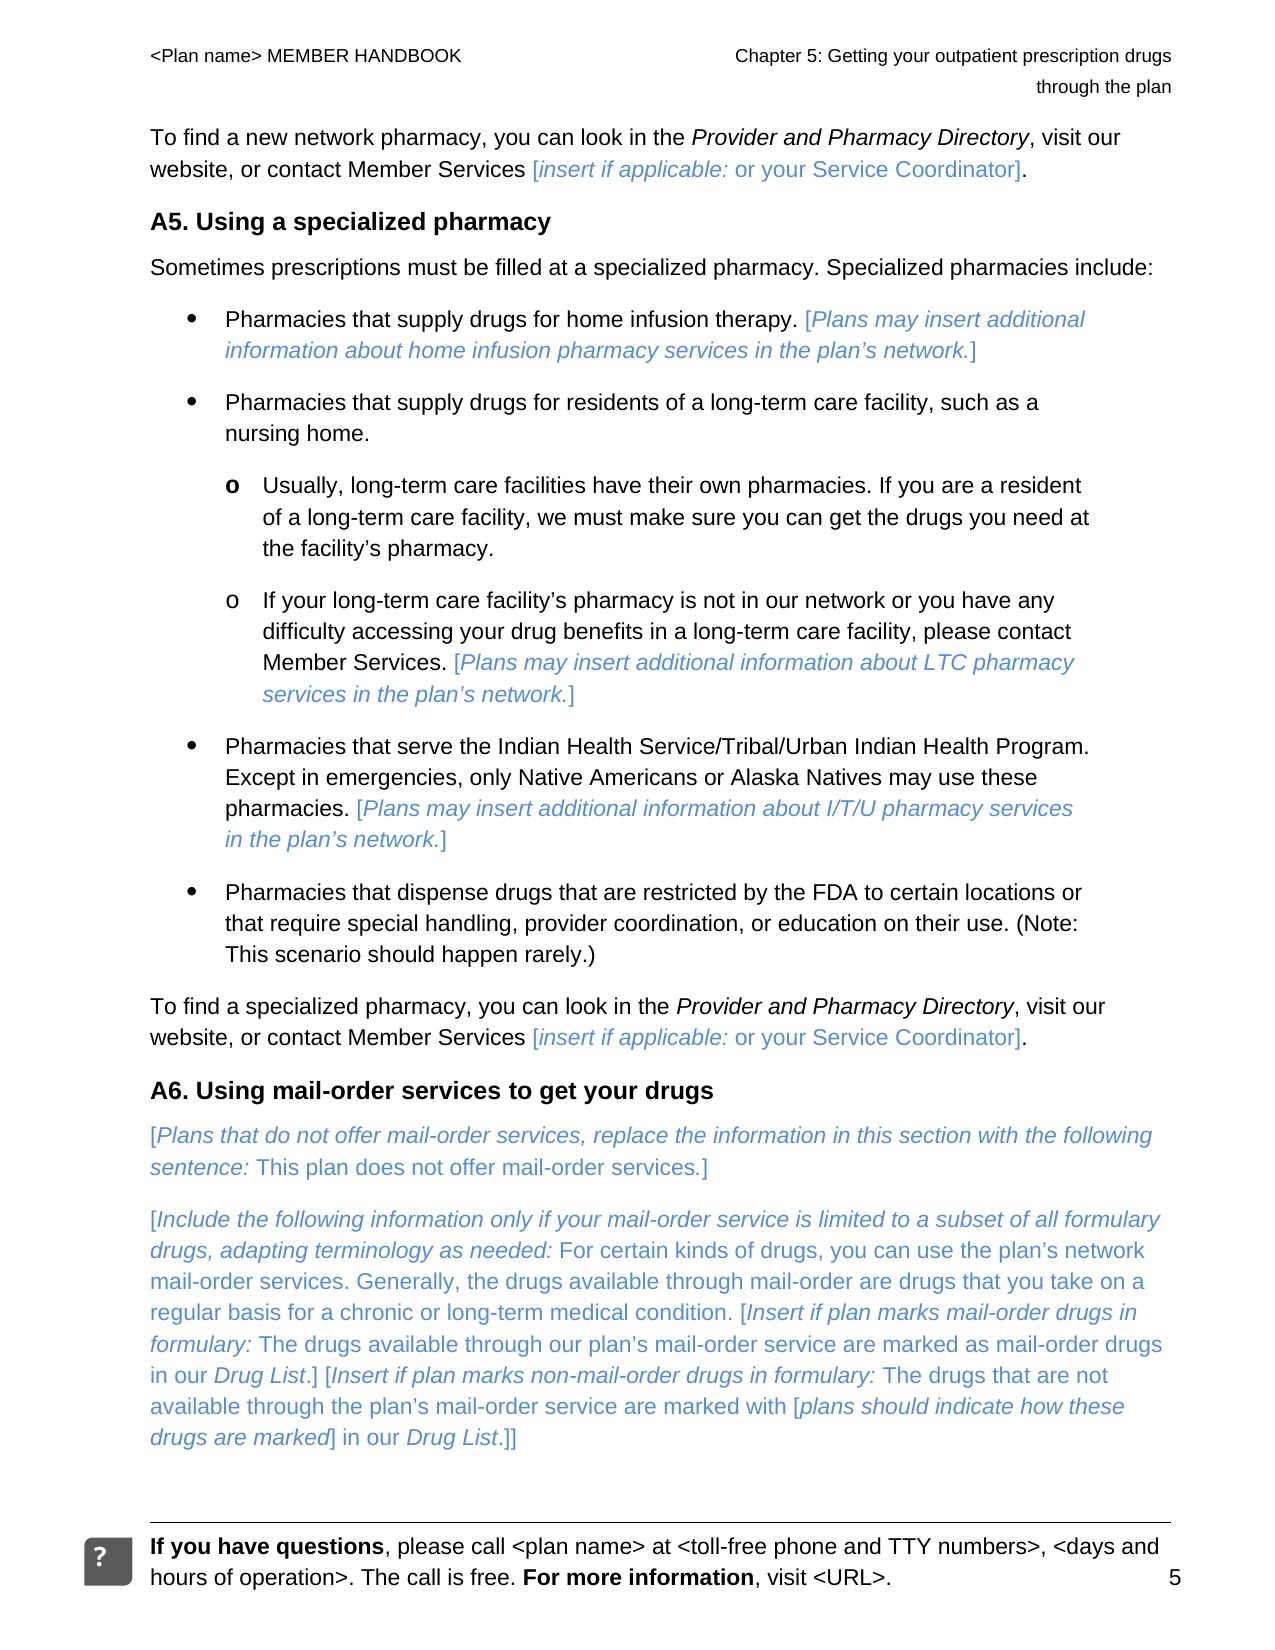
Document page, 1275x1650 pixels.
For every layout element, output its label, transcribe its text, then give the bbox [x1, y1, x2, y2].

text Sometimes prescriptions must be filled at a specialized pharmacy. Specialized pharmacies include: [150, 250, 1171, 281]
subtitle A5. Using a specialized pharmacy [150, 204, 1096, 237]
list To find a specialized pharmacy, you can look in the Provider and Pharmacy Directory, visit our website, or contact Member Services [insert if applicable: or your Service Coordinator]. [150, 989, 1171, 1052]
subtitle A6. Using mail-order services to get your drugs [150, 1073, 1096, 1106]
list Pharmacies that supply drugs for residents of a long-term care facility, such as a nursing home. [187, 385, 1096, 448]
list Pharmacies that dispense drugs that are restricted by the FDA to certain locations or that require special handling, provider coordination, or education on their use. (Note: This scenario should happen rarely.) [187, 875, 1096, 969]
list To find a new network pharmacy, you can look in the Provider and Pharmacy Directory, visit our website, or contact Member Services [insert if applicable: or your Service Coordinator]. [150, 121, 1171, 183]
list Usually, long-term care facilities have their own pharmacies. If you are a resident of a long-term care facility, we must make sure you can get the drugs you need at the facility’s pharmacy. [225, 469, 1096, 562]
list If your long-term care facility’s pharmacy is not in our network or you have any difficulty accessing your drug benefits in a long-term care facility, please contact Member Services. [Plans may insert additional information about LTC pharmacy services in the plan’s network.] [225, 583, 1096, 708]
text [Plans that do not offer mail-order services, replace the information in this section with the following sentence: This plan does not offer mail-order services.] [150, 1119, 1171, 1181]
list Pharmacies that supply drugs for home infusion therapy. [Plans may insert additional information about home infusion pharmacy services in the plan’s network.] [187, 302, 1096, 364]
list Pharmacies that serve the Indian Health Service/Tribal/Urban Indian Health Program. Except in emergencies, only Native Americans or Alaska Natives may use these pharmacies. [Plans may insert additional information about I/T/U pharmacy services in the plan’s network.] [187, 729, 1096, 854]
text [Include the following information only if your mail-order service is limited to a subset of all formulary drugs, adapting terminology as needed: For certain kinds of drugs, you can use the plan’s network mail-order services. Generally, the drugs available through mail-order are drugs that you take on a regular basis for a chronic or long-term medical condition. [Insert if plan marks mail-order drugs in formulary: The drugs available through our plan’s mail-order service are marked as mail-order drugs in our Drug List.] [Insert if plan marks non-mail-order drugs in formulary: The drugs that are not available through the plan’s mail-order service are marked with [plans should indicate how these drugs are marked] in our Drug List.]] [150, 1202, 1171, 1452]
